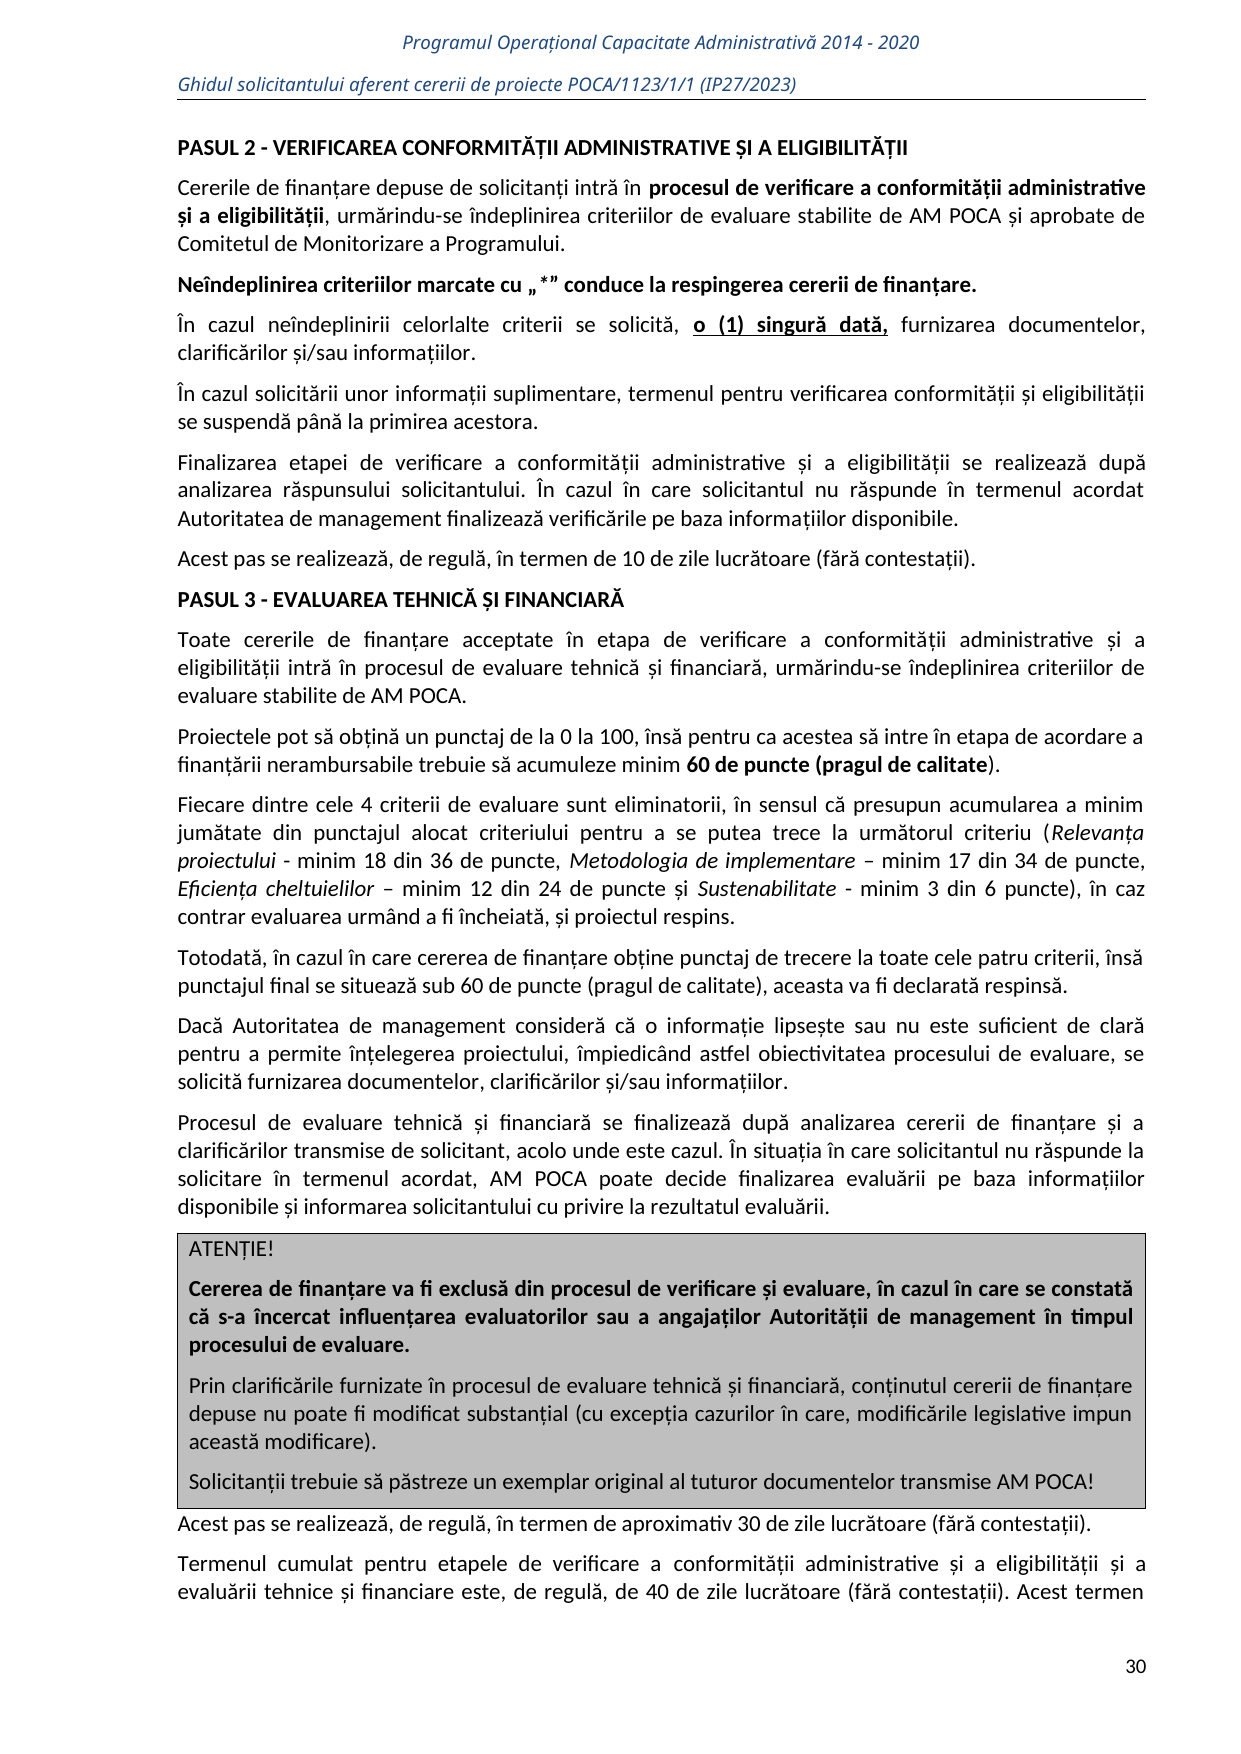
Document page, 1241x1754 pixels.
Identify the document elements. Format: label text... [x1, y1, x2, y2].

text Fiecare dintre cele 4 criterii de evaluare sunt eliminatorii, în sensul că presupun acumularea a minim jumătate din punctajul alocat criteriului pentru a se putea trece la următorul criteriu (Relevanţa proiectului - minim 18 din 36 de puncte, Metodologia de implementare – minim 17 din 34 de puncte, Eficiența cheltuielilor – minim 12 din 24 de puncte și Sustenabilitate - minim 3 din 6 puncte), în caz contrar evaluarea urmând a fi încheiată, și proiectul respins. [177, 790, 1146, 930]
text PASUL 2 - VERIFICAREA CONFORMITĂȚII ADMINISTRATIVE ȘI A ELIGIBILITĂȚII [177, 133, 1146, 161]
text Neîndeplinirea criteriilor marcate cu „*” conduce la respingerea cererii de finanţare. [177, 270, 1146, 298]
text PASUL 3 - EVALUAREA TEHNICĂ ȘI FINANCIARĂ [177, 585, 1146, 613]
text În cazul neîndeplinirii celorlalte criterii se solicită, o (1) singură dată, furnizarea documentelor, clarificărilor și/sau informaţiilor. [177, 311, 1146, 367]
text Totodată, în cazul în care cererea de finanțare obține punctaj de trecere la toate cele patru criterii, însă punctajul final se situează sub 60 de puncte (pragul de calitate), aceasta va fi declarată respinsă. [177, 943, 1146, 999]
text Proiectele pot să obţină un punctaj de la 0 la 100, însă pentru ca acestea să intre în etapa de acordare a finanțării nerambursabile trebuie să acumuleze minim 60 de puncte (pragul de calitate). [177, 722, 1146, 778]
text În cazul solicitării unor informații suplimentare, termenul pentru verificarea conformității și eligibilității se suspendă până la primirea acestora. [177, 379, 1146, 435]
text Cererile de finanțare depuse de solicitanți intră în procesul de verificare a conformităţii administrative şi a eligibilităţii, urmărindu-se îndeplinirea criteriilor de evaluare stabilite de AM POCA și aprobate de Comitetul de Monitorizare a Programului. [177, 173, 1146, 257]
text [177, 1549, 1146, 1605]
text Finalizarea etapei de verificare a conformităţii administrative şi a eligibilităţii se realizează după analizarea răspunsului solicitantului. În cazul în care solicitantul nu răspunde în termenul acordat Autoritatea de management finalizează verificările pe baza informaţiilor disponibile. [177, 448, 1146, 532]
text Dacă Autoritatea de management consideră că o informație lipsește sau nu este suficient de clară pentru a permite înțelegerea proiectului, împiedicând astfel obiectivitatea procesului de evaluare, se solicită furnizarea documentelor, clarificărilor și/sau informațiilor. [177, 1011, 1146, 1096]
text Toate cererile de finanțare acceptate în etapa de verificare a conformităţii administrative şi a eligibilităţii intră în procesul de evaluare tehnică şi financiară, urmărindu-se îndeplinirea criteriilor de evaluare stabilite de AM POCA. [177, 625, 1146, 709]
text Procesul de evaluare tehnică și financiară se finalizează după analizarea cererii de finanțare și a clarificărilor transmise de solicitant, acolo unde este cazul. În situația în care solicitantul nu răspunde la solicitare în termenul acordat, AM POCA poate decide finalizarea evaluării pe baza informațiilor disponibile și informarea solicitantului cu privire la rezultatul evaluării. [177, 1108, 1146, 1220]
table_header ATENȚIE! Cererea de finanţare va fi exclusă din procesul de verificare și evaluare, în cazul în care se constată că s-a încercat influenţarea evaluatorilor sau a angajaţilor Autorităţii de management în timpul procesului de evaluare. Prin clarificările furnizate în procesul de evaluare tehnică și financiară, conținutul cererii de finanțare depuse nu poate fi modificat substanțial (cu excepția cazurilor în care, modificările legislative impun această modificare). Solicitanții trebuie să păstreze un exemplar original al tuturor documentelor transmise AM POCA! [178, 1234, 1145, 1508]
text Acest pas se realizează, de regulă, în termen de aproximativ 30 de zile lucrătoare (fără contestații). [177, 1509, 1146, 1537]
text Acest pas se realizează, de regulă, în termen de 10 de zile lucrătoare (fără contestații). [177, 544, 1146, 572]
